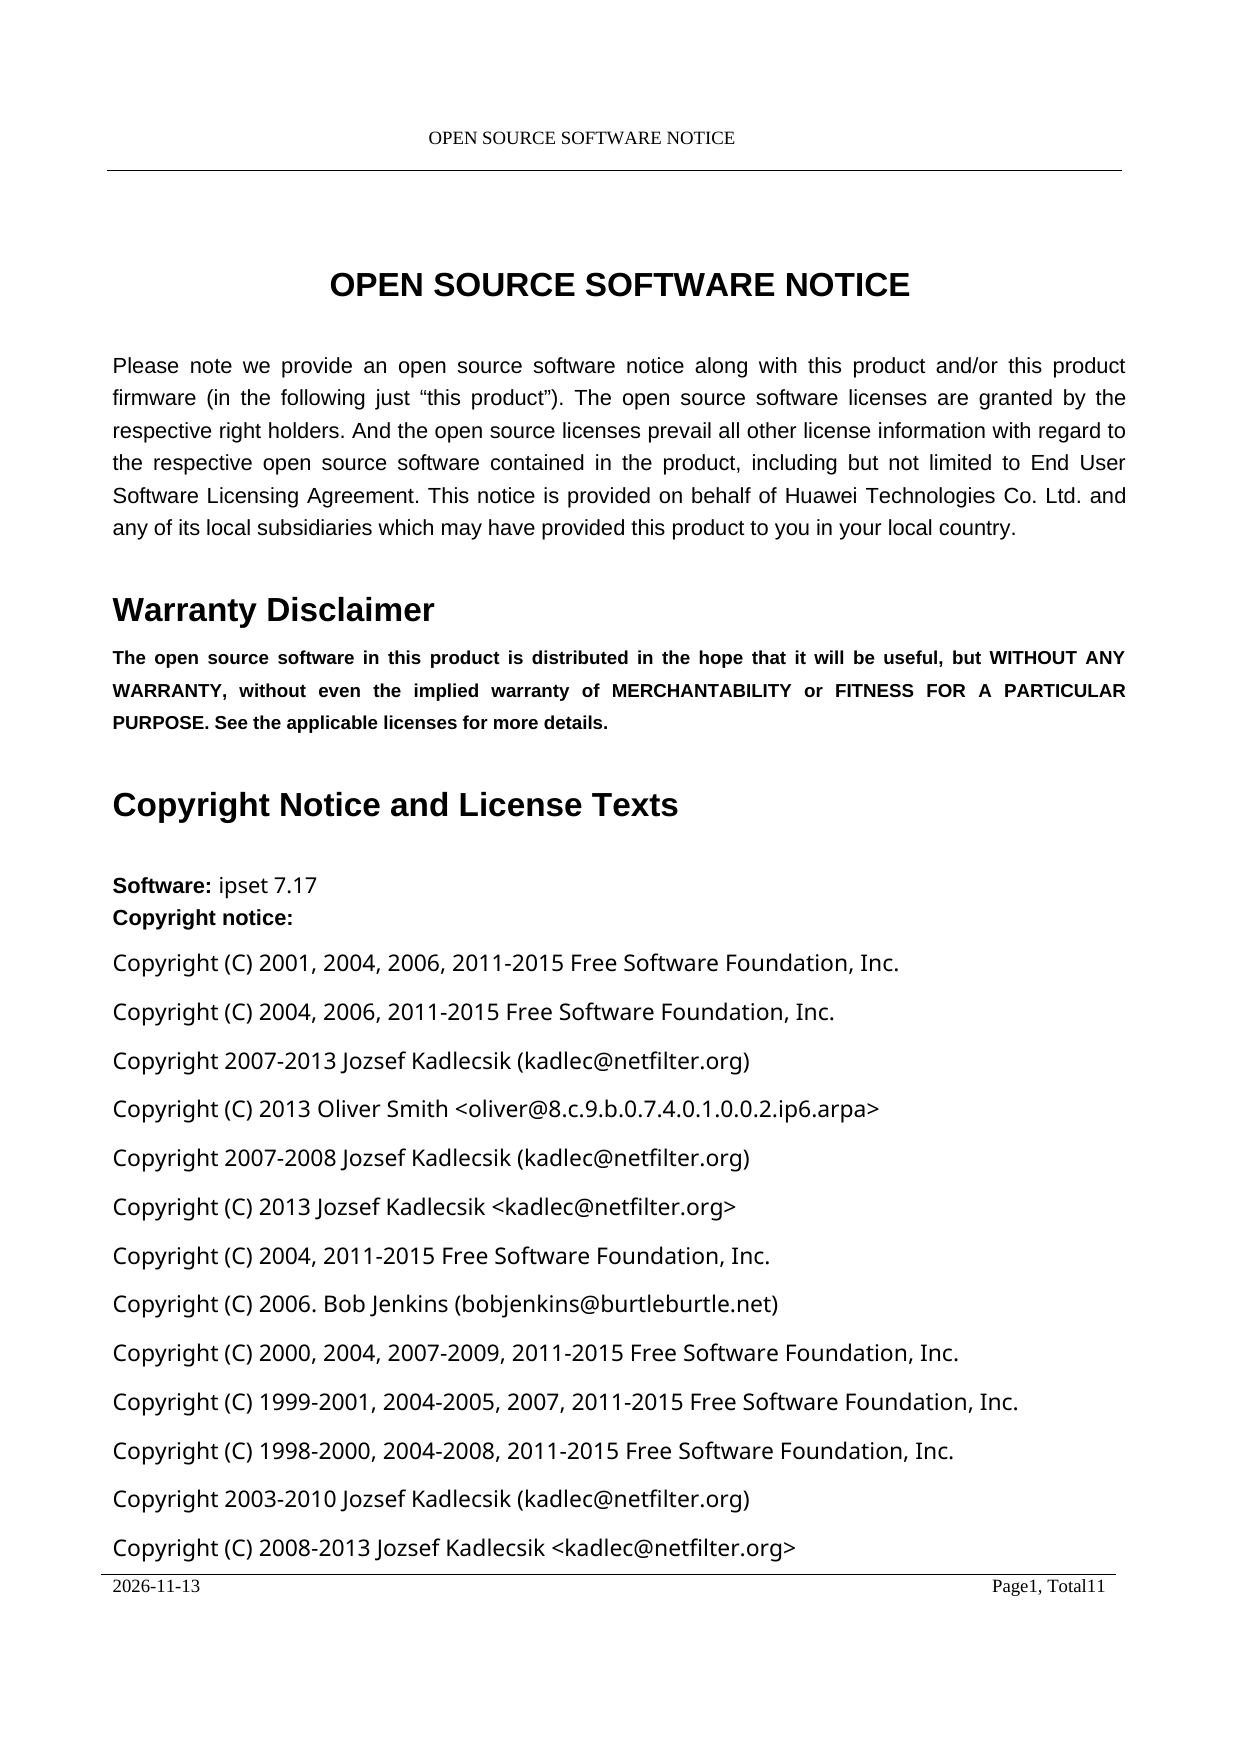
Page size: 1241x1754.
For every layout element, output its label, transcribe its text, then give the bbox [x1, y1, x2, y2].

text Software: ipset 7.17 [112, 869, 1128, 901]
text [112, 947, 1128, 1564]
text Copyright Notice and License Texts [112, 771, 1128, 836]
text Copyright notice: [112, 901, 1128, 934]
text Warranty Disclaimer [112, 576, 1128, 641]
text OPEN SOURCE SOFTWARE NOTICE [112, 251, 1128, 316]
text The open source software in this product is distributed in the hope that it will be useful, but WITHOUT ANY WARRANTY, without even the implied warranty of MERCHANTABILITY or FITNESS FOR A PARTICULAR PURPOSE. See the applicable licenses for more details. [112, 641, 1128, 739]
text Please note we provide an open source software notice along with this product and/or this product firmware (in the following just “this product”). The open source software licenses are granted by the respective right holders. And the open source licenses prevail all other license information with regard to the respective open source software contained in the product, including but not limited to End User Software Licensing Agreement. This notice is provided on behalf of Huawei Technologies Co. Ltd. and any of its local subsidiaries which may have provided this product to you in your local country. [112, 349, 1128, 544]
